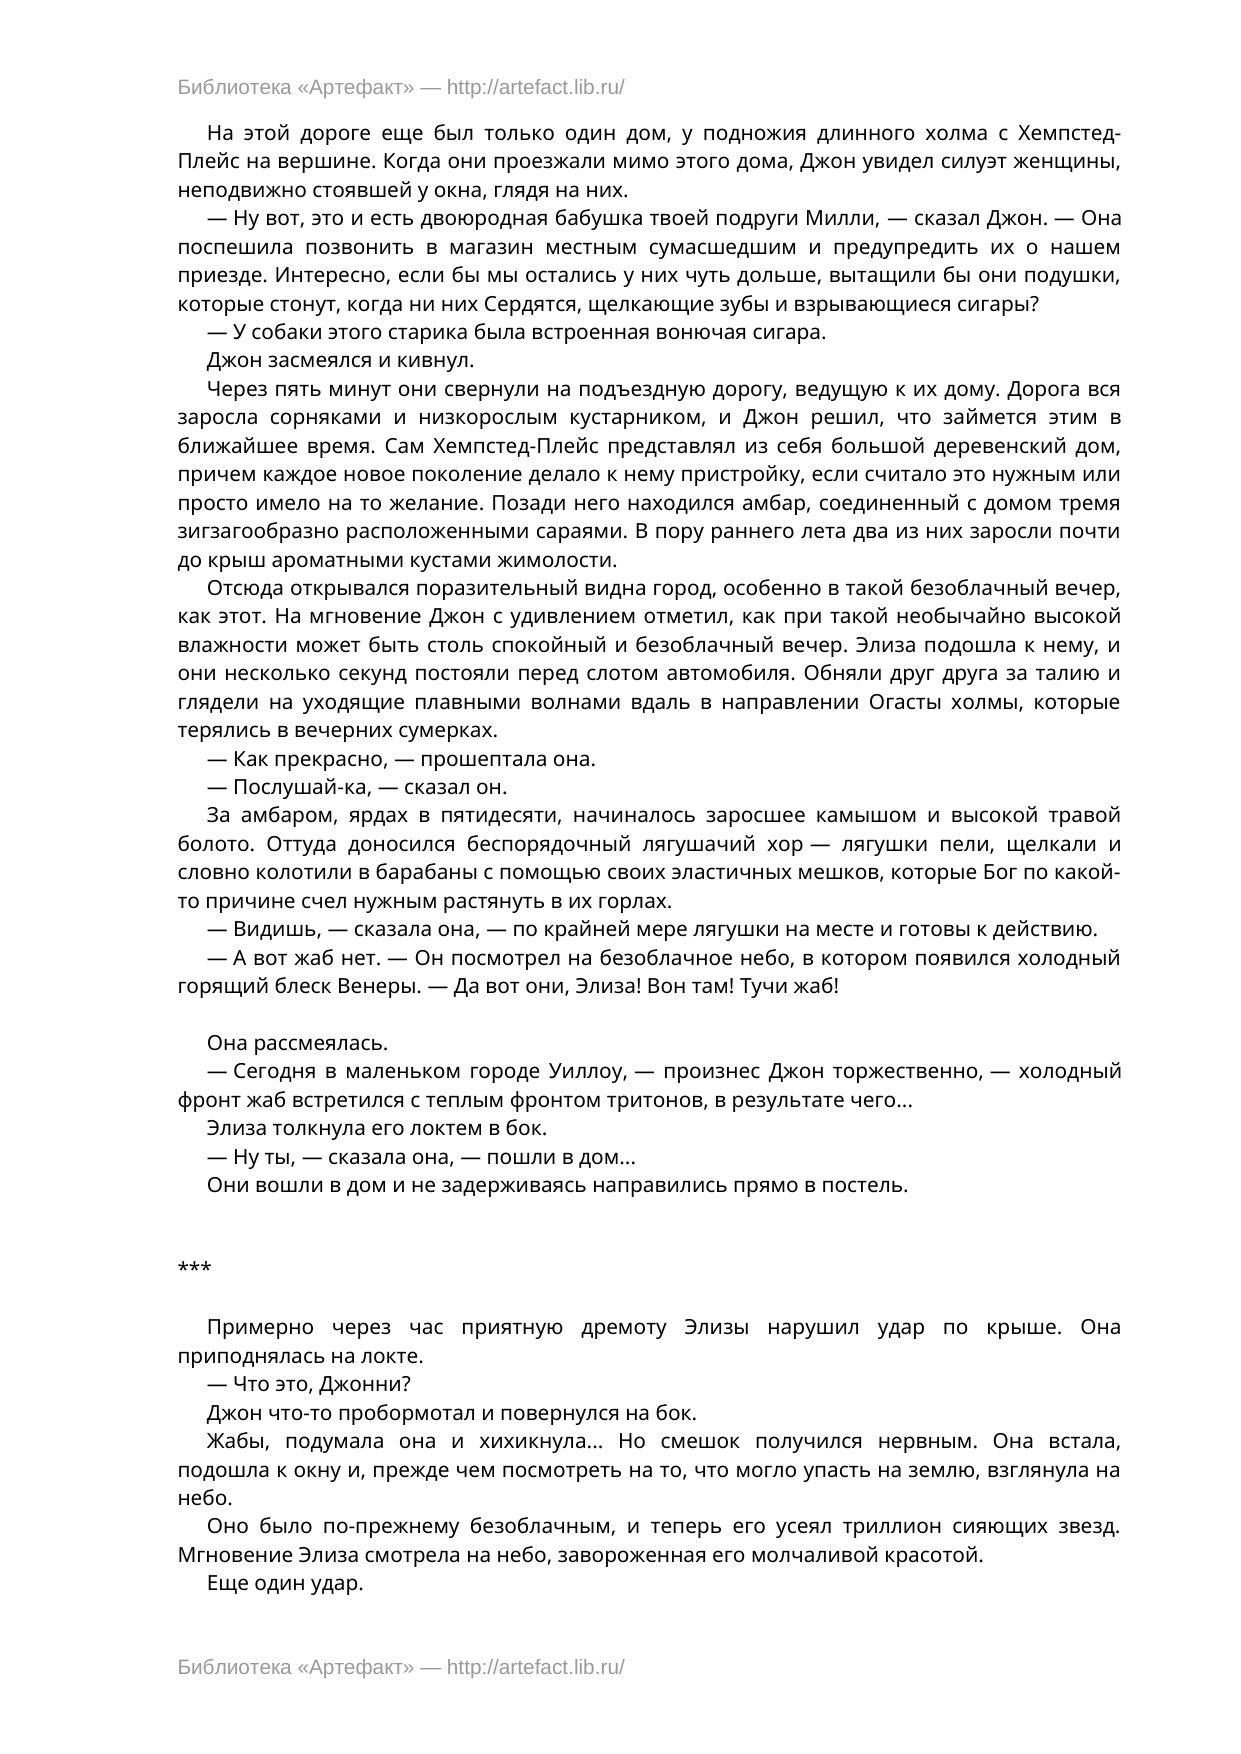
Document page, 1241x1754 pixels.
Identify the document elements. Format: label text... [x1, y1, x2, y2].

text На этой дороге еще был только один дом, у подножия длинного холма с Хемпстед-Плейс на вершине. Когда они проезжали мимо этого дома, Джон увидел силуэт женщины, неподвижно стоявшей у окна, глядя на них. [177, 118, 1122, 203]
text Они вошли в дом и не задерживаясь направились прямо в постель. [177, 1170, 1122, 1199]
text Отсюда открывался поразительный видна город, особенно в такой безоблачный вечер, как этот. На мгновение Джон с удивлением отметил, как при такой необычайно высокой влажности может быть столь спокойный и безоблачный вечер. Элиза подошла к нему, и они несколько секунд постояли перед слотом автомобиля. Обняли друг друга за талию и глядели на уходящие плавными волнами вдаль в направлении Огасты холмы, которые терялись в вечерних сумерках. [177, 573, 1122, 744]
text — Видишь, — сказала она, — по крайней мере лягушки на месте и готовы к действию. [177, 914, 1122, 943]
text Элиза толкнула его локтем в бок. [177, 1113, 1122, 1142]
text — У собаки этого старика была встроенная вонючая сигара. [177, 317, 1122, 346]
text — Ну ты, — сказала она, — пошли в дом... [177, 1142, 1122, 1170]
text За амбаром, ярдах в пятидесяти, начиналось заросшее камышом и высокой травой болото. Оттуда доносился беспорядочный лягушачий хор — лягушки пели, щелкали и словно колотили в барабаны с помощью своих эластичных мешков, которые Бог по какой-то причине счел нужным растянуть в их горлах. [177, 801, 1122, 914]
text Через пять минут они свернули на подъездную дорогу, ведущую к их дому. Дорога вся заросла сорняками и низкорослым кустарником, и Джон решил, что займется этим в ближайшее время. Сам Хемпстед-Плейс представлял из себя большой деревенский дом, причем каждое новое поколение делало к нему пристройку, если считало это нужным или просто имело на то желание. Позади него находился амбар, соединенный с домом тремя зигзагообразно расположенными сараями. В пору раннего лета два из них заросли почти до крыш ароматными кустами жимолости. [177, 374, 1122, 573]
text — Как прекрасно, — прошептала она. [177, 744, 1122, 772]
text Еще один удар. [177, 1568, 1122, 1597]
text Примерно через час приятную дремоту Элизы нарушил удар по крыше. Она приподнялась на локте. [177, 1312, 1122, 1369]
text Оно было по-прежнему безоблачным, и теперь его усеял триллион сияющих звезд. Мгновение Элиза смотрела на небо, завороженная его молчаливой красотой. [177, 1512, 1122, 1568]
text — А вот жаб нет. — Он посмотрел на безоблачное небо, в котором появился холодный горящий блеск Венеры. — Да вот они, Элиза! Вон там! Тучи жаб! [177, 943, 1122, 1000]
text Джон что-то пробормотал и повернулся на бок. [177, 1398, 1122, 1426]
text *** [177, 1256, 1122, 1284]
text — Ну вот, это и есть двоюродная бабушка твоей подруги Милли, — сказал Джон. — Она поспешила позвонить в магазин местным сумасшедшим и предупредить их о нашем приезде. Интересно, если бы мы остались у них чуть дольше, вытащили бы они подушки, которые стонут, когда ни них Сердятся, щелкающие зубы и взрывающиеся сигары? [177, 203, 1122, 317]
text — Послушай-ка, — сказал он. [177, 772, 1122, 801]
text Джон засмеялся и кивнул. [177, 346, 1122, 374]
text Жабы, подумала она и хихикнула... Но смешок получился нервным. Она встала, подошла к окну и, прежде чем посмотреть на то, что могло упасть на землю, взглянула на небо. [177, 1426, 1122, 1512]
text — Что это, Джонни? [177, 1369, 1122, 1398]
text — Сегодня в маленьком городе Уиллоу, — произнес Джон торжественно, — холодный фронт жаб встретился с теплым фронтом тритонов, в результате чего... [177, 1057, 1122, 1113]
text Она рассмеялась. [177, 1028, 1122, 1057]
